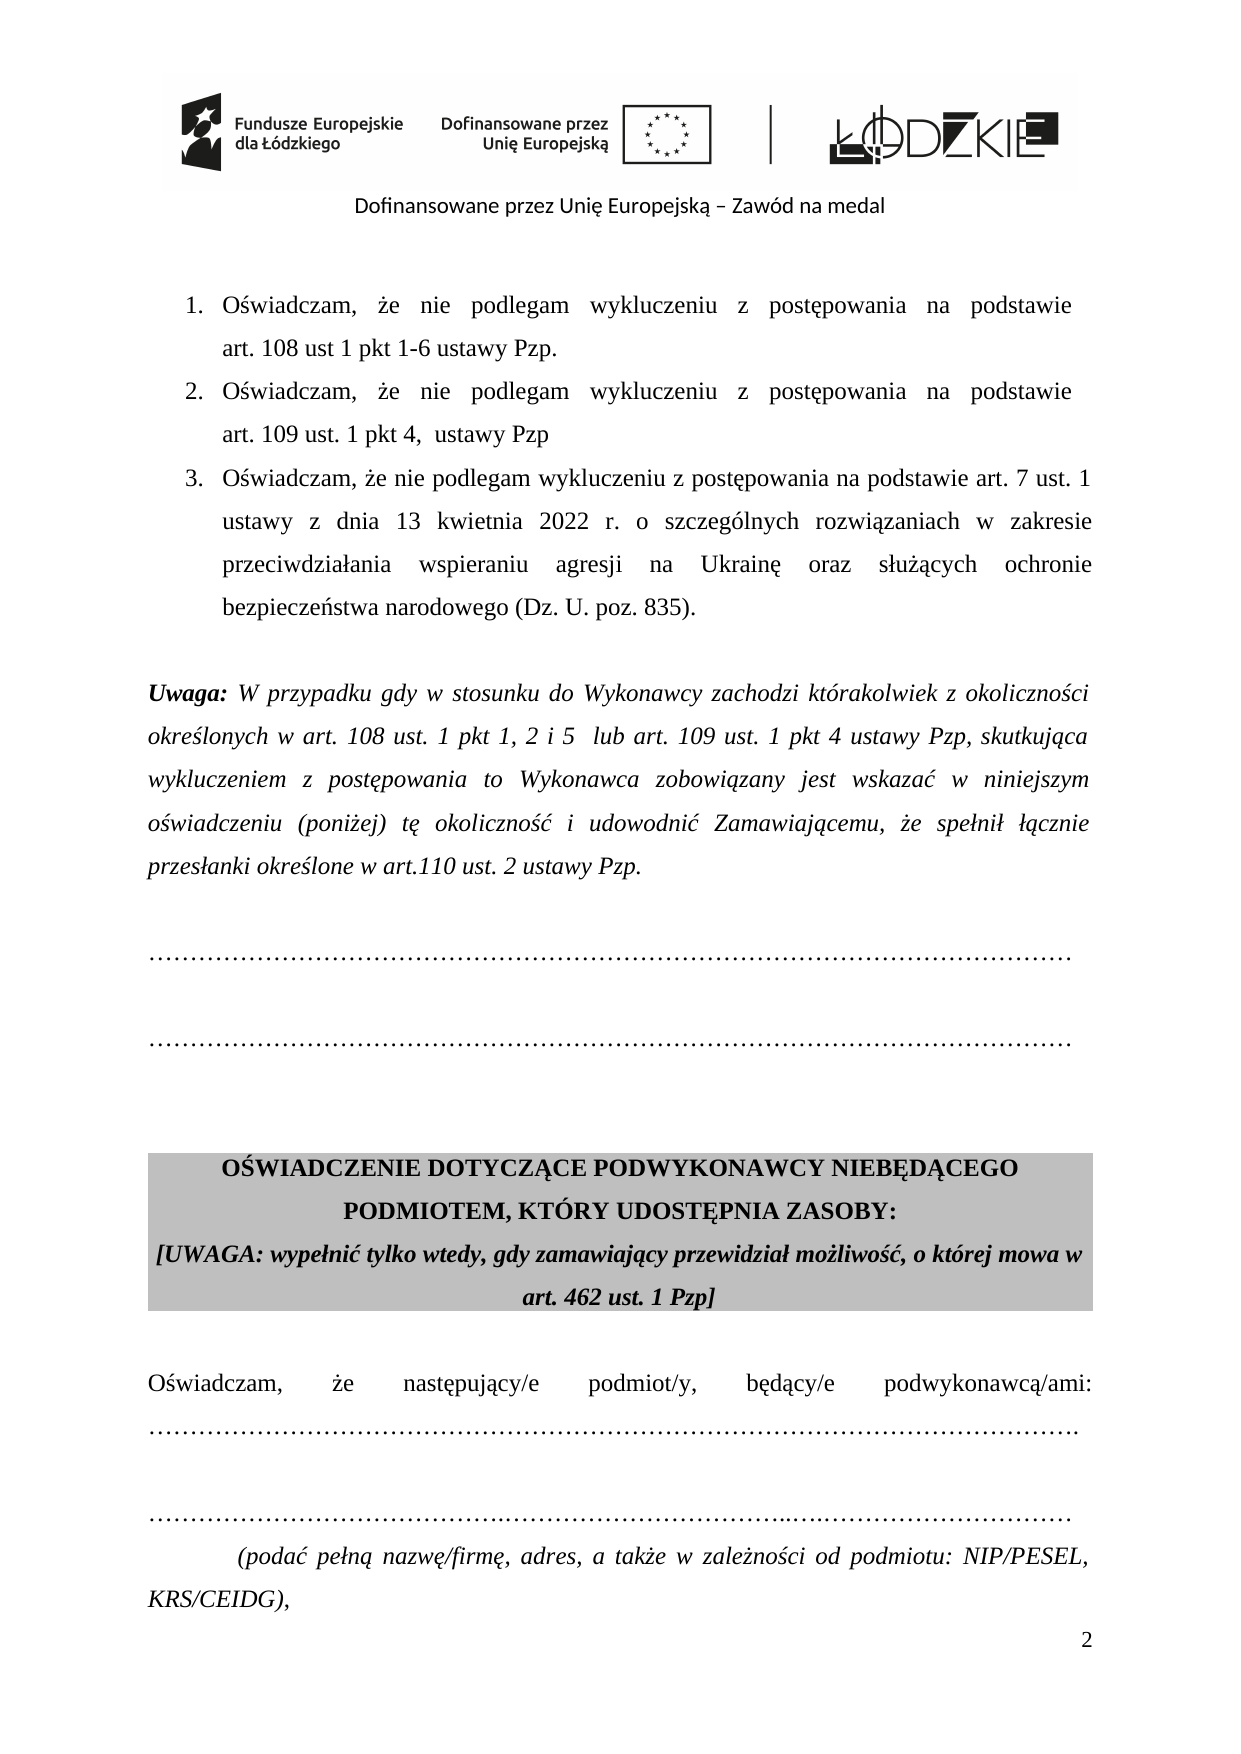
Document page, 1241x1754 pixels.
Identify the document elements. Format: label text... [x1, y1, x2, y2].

text [UWAGA: wypełnić tylko wtedy, gdy zamawiający przewidział możliwość, o której mowa w art. 462 ust. 1 Pzp] [148, 1239, 1093, 1311]
text OŚWIADCZENIE DOTYCZĄCE PODWYKONAWCY NIEBĘDĄCEGO PODMIOTEM, KTÓRY UDOSTĘPNIA ZASOBY: [148, 1153, 1093, 1224]
text ………………………………………………………………………………………………… [148, 937, 1093, 966]
list Oświadczam, że nie podlegam wykluczeniu z postępowania na podstawie art. 7 ust. 1 ustawy z dnia 13 kwietnia 2022 r. o szczególnych rozwiązaniach w zakresie przeciwdziałania wspieraniu agresji na Ukrainę oraz służących ochronie bezpieczeństwa narodowego (Dz. U. poz. 835). [185, 463, 1093, 621]
text (podać pełną nazwę/firmę, adres, a także w zależności od podmiotu: NIP/PESEL, KRS/CEIDG), [148, 1541, 1093, 1613]
text Uwaga: W przypadku gdy w stosunku do Wykonawcy zachodzi którakolwiek z okoliczności określonych w art. 108 ust. 1 pkt 1, 2 i 5 lub art. 109 ust. 1 pkt 4 ustawy Pzp, skutkująca wykluczeniem z postępowania to Wykonawca zobowiązany jest wskazać w niniejszym oświadczeniu (poniżej) tę okoliczność i udowodnić Zamawiającemu, że spełnił łącznie przesłanki określone w art.110 ust. 2 ustawy Pzp. [148, 678, 1093, 879]
text Oświadczam, że następujący/e podmiot/y, będący/e podwykonawcą/ami: …………………………………………………………………………………………………. [148, 1368, 1093, 1440]
list Oświadczam, że nie podlegam wykluczeniu z postępowania na podstawie art. 109 ust. 1 pkt 4, ustawy Pzp [185, 376, 1093, 448]
text ………………………………………………………………………………………………… [148, 1023, 1093, 1052]
picture [162, 73, 1078, 191]
text …………………………………….……………………………..….………………………… [148, 1498, 1093, 1526]
list Oświadczam, że nie podlegam wykluczeniu z postępowania na podstawie art. 108 ust 1 pkt 1-6 ustawy Pzp. [185, 290, 1093, 362]
